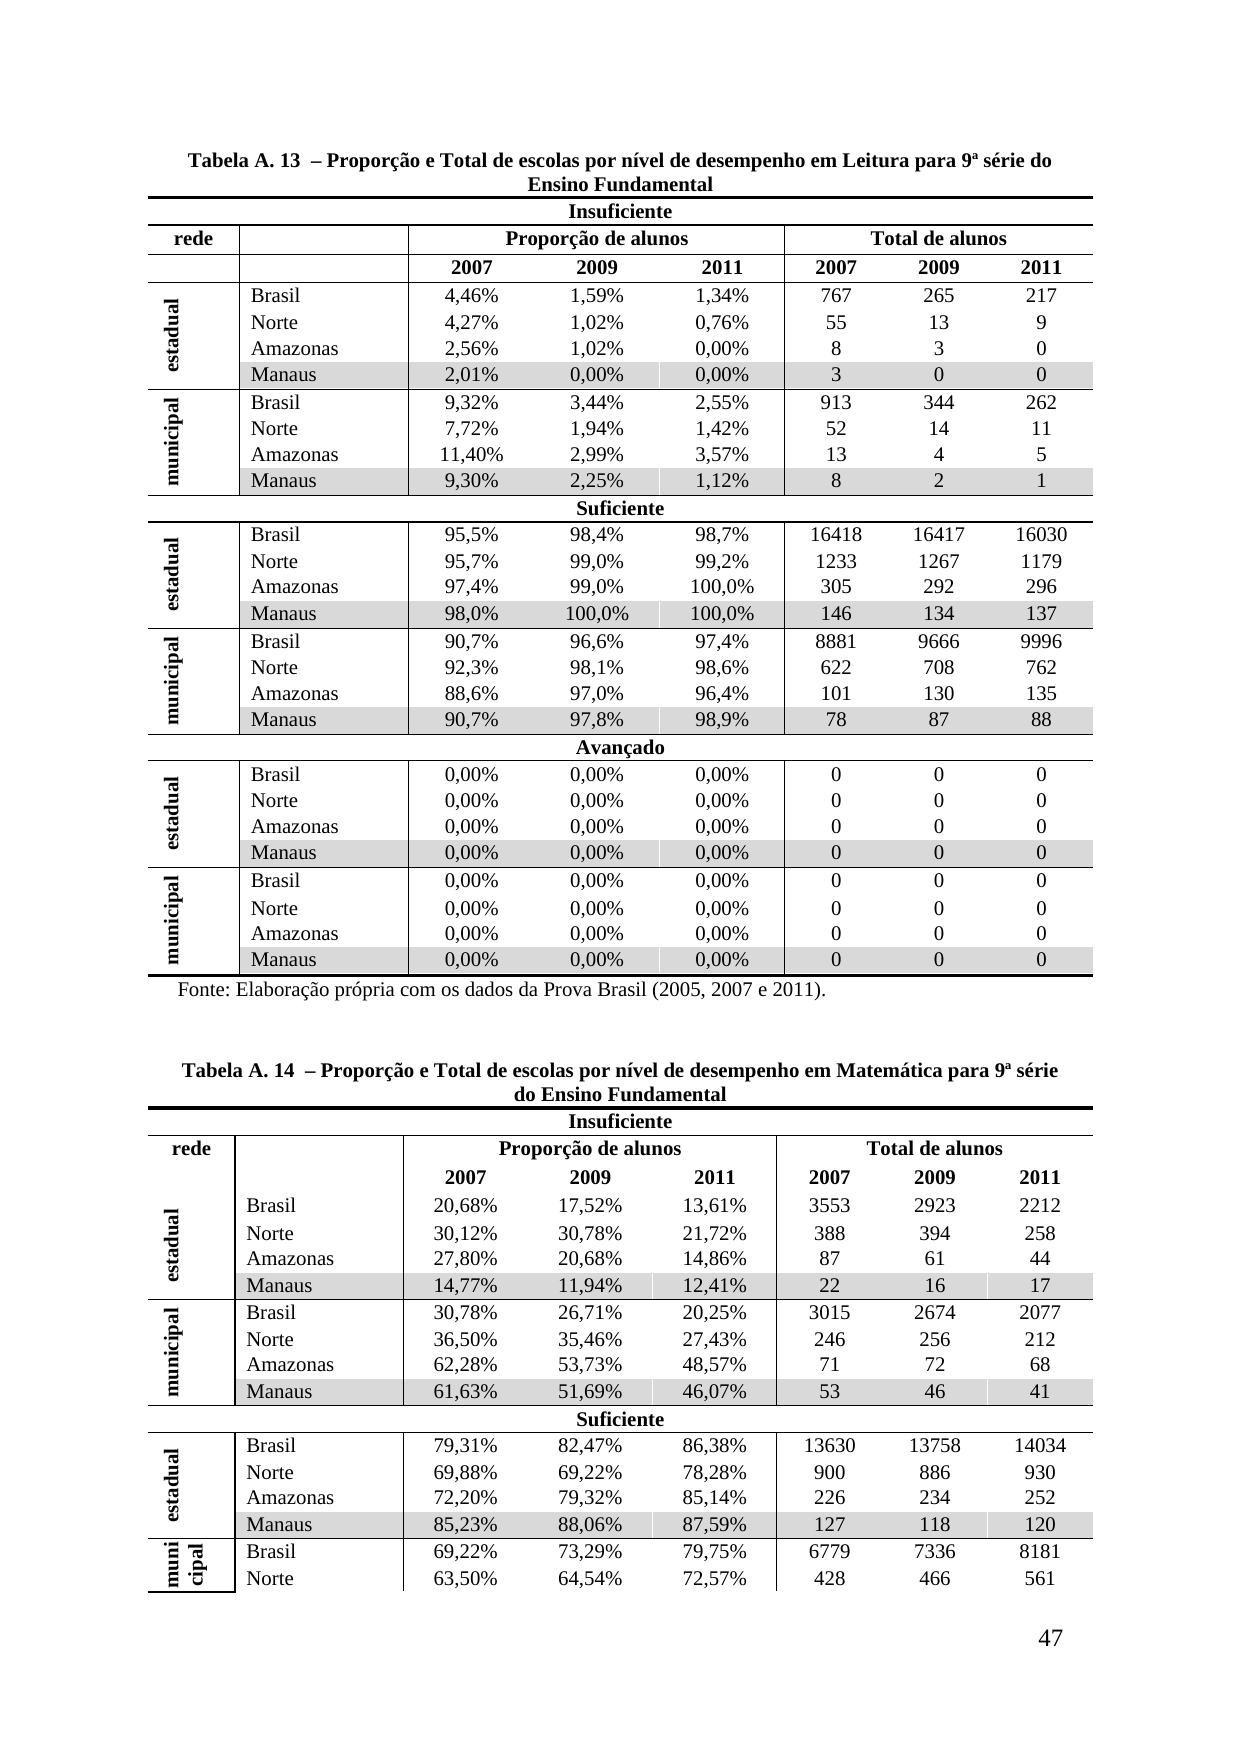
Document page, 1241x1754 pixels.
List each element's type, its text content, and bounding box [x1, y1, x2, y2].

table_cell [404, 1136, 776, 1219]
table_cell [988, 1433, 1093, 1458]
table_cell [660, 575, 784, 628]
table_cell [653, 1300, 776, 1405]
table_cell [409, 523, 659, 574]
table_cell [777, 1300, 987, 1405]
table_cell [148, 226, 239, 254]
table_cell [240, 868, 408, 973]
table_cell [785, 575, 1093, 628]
text Tabela A. 13 – Proporção e Total de escolas por nível de desempenho em Leitura para 9ª série do Ensino Fundamental [177, 148, 1063, 196]
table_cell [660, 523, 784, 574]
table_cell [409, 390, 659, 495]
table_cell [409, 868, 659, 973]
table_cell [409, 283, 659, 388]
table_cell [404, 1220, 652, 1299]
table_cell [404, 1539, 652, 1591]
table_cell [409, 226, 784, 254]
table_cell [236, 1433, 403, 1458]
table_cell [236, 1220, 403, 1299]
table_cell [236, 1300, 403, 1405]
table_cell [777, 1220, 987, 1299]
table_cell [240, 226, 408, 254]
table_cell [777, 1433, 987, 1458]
text Fonte: Elaboração própria com os dados da Prova Brasil (2005, 2007 e 2011). [177, 977, 1063, 1001]
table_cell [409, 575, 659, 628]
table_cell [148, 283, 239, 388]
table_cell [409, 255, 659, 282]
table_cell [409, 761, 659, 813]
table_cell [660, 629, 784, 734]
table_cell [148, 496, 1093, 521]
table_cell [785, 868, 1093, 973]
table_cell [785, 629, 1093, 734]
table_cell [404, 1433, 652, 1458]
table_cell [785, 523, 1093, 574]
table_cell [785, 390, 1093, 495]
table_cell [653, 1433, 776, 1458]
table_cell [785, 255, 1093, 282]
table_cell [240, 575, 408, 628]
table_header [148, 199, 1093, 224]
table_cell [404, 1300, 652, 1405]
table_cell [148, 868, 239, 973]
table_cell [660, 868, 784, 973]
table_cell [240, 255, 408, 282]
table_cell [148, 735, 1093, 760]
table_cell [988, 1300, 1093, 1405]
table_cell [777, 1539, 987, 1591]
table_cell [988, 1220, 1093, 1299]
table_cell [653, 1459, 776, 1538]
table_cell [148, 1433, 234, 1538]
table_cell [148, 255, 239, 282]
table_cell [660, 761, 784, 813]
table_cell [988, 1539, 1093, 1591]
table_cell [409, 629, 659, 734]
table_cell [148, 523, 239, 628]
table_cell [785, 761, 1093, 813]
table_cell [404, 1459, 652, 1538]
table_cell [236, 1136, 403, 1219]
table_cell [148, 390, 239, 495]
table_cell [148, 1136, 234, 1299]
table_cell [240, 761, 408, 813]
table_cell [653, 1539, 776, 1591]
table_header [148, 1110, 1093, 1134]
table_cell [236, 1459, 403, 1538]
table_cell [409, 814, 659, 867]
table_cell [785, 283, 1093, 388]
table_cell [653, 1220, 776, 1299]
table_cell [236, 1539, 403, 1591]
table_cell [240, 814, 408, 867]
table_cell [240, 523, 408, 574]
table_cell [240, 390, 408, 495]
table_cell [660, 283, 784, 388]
text Tabela A. 14 – Proporção e Total de escolas por nível de desempenho em Matemática para 9ª série do Ensino Fundamental [177, 1058, 1063, 1106]
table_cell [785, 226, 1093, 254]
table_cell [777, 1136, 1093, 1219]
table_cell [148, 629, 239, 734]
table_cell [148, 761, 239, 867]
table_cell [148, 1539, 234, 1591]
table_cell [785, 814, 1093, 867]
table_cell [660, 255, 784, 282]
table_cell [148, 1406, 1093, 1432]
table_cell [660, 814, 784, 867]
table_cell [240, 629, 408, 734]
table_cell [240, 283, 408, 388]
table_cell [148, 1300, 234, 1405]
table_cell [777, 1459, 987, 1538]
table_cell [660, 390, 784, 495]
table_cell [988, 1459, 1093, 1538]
